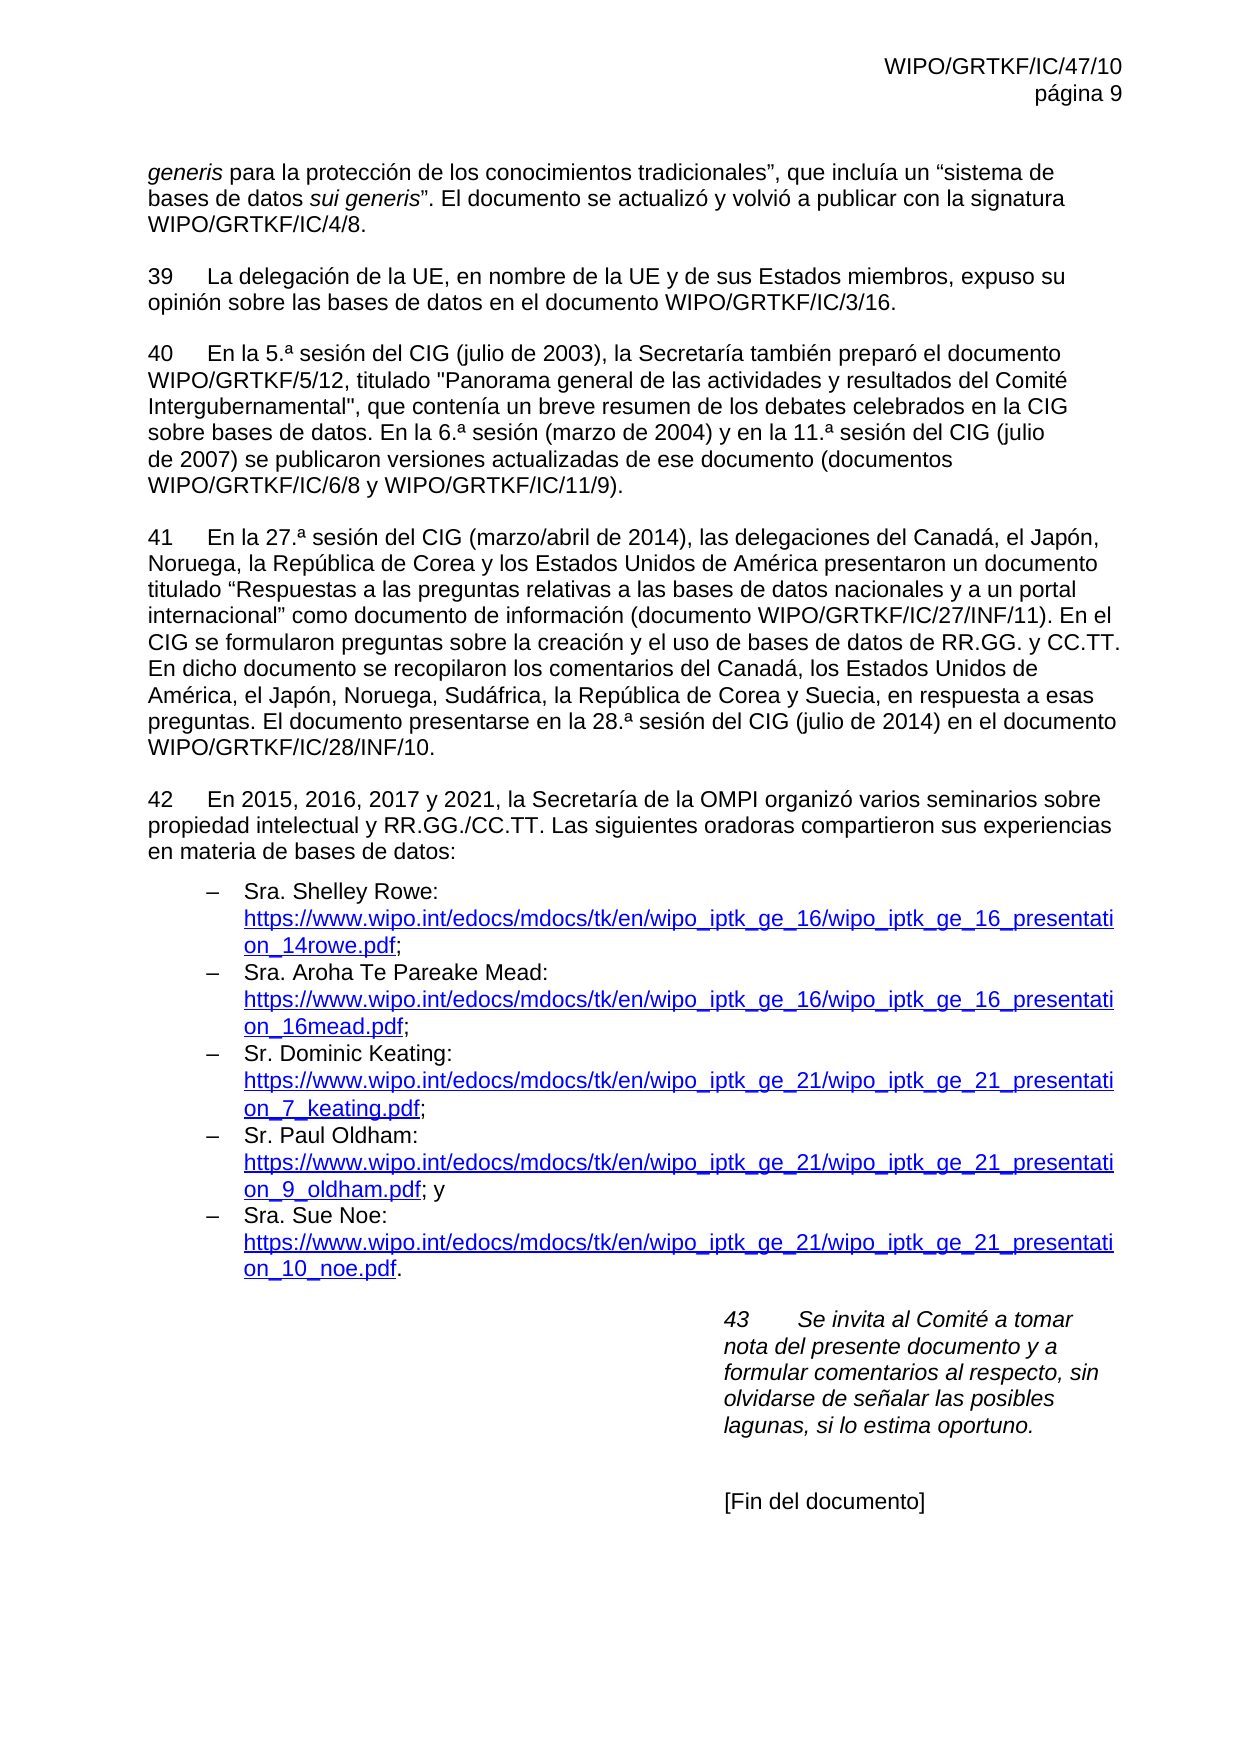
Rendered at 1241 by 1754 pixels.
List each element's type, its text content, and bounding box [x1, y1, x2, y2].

text En la 27.ª sesión del CIG (marzo/abril de 2014), las delegaciones del Canadá, el Japón, Noruega, la República de Corea y los Estados Unidos de América presentaron un documento titulado “Respuestas a las preguntas relativas a las bases de datos nacionales y a un portal internacional” como documento de información (documento WIPO/GRTKF/IC/27/INF/11). En el CIG se formularon preguntas sobre la creación y el uso de bases de datos de RR.GG. y CC.TT. En dicho documento se recopilaron los comentarios del Canadá, los Estados Unidos de América, el Japón, Noruega, Sudáfrica, la República de Corea y Suecia, en respuesta a esas preguntas. El documento presentarse en la 28.ª sesión del CIG (julio de 2014) en el documento WIPO/GRTKF/IC/28/INF/10. [148, 523, 1122, 761]
list Sra. Sue Noe: https://www.wipo.int/edocs/mdocs/tk/en/wipo_iptk_ge_21/wipo_iptk_ge_21_presentation_10_noe.pdf. [206, 1202, 1122, 1281]
text [Fin del documento] [724, 1488, 1122, 1514]
list Sr. Dominic Keating: https://www.wipo.int/edocs/mdocs/tk/en/wipo_iptk_ge_21/wipo_iptk_ge_21_presentation_7_keating.pdf; [206, 1040, 1122, 1121]
text Se invita al Comité a tomar nota del presente documento y a formular comentarios al respecto, sin olvidarse de señalar las posibles lagunas, si lo estima oportuno. [723, 1306, 1122, 1438]
text La delegación de la UE, en nombre de la UE y de sus Estados miembros, expuso su opinión sobre las bases de datos en el documento WIPO/GRTKF/IC/3/16. [148, 263, 1122, 315]
list Sra. Aroha Te Pareake Mead: https://www.wipo.int/edocs/mdocs/tk/en/wipo_iptk_ge_16/wipo_iptk_ge_16_presentation_16mead.pdf; [206, 958, 1122, 1040]
list Sra. Shelley Rowe: https://www.wipo.int/edocs/mdocs/tk/en/wipo_iptk_ge_16/wipo_iptk_ge_16_presentation_14rowe.pdf; [206, 877, 1122, 958]
text En la 5.ª sesión del CIG (julio de 2003), la Secretaría también preparó el documento WIPO/GRTKF/5/12, titulado "Panorama general de las actividades y resultados del Comité Intergubernamental", que contenía un breve resumen de los debates celebrados en la CIG sobre bases de datos. En la 6.ª sesión (marzo de 2004) y en la 11.ª sesión del CIG (julio de 2007) se publicaron versiones actualizadas de ese documento (documentos WIPO/GRTKF/IC/6/8 y WIPO/GRTKF/IC/11/9). [148, 340, 1122, 498]
list Sr. Paul Oldham: https://www.wipo.int/edocs/mdocs/tk/en/wipo_iptk_ge_21/wipo_iptk_ge_21_presentation_9_oldham.pdf; y [206, 1121, 1122, 1202]
text En 2015, 2016, 2017 y 2021, la Secretaría de la OMPI organizó varios seminarios sobre propiedad intelectual y RR.GG./CC.TT. Las siguientes oradoras compartieron sus experiencias en materia de bases de datos: [148, 786, 1122, 865]
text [148, 158, 1122, 238]
